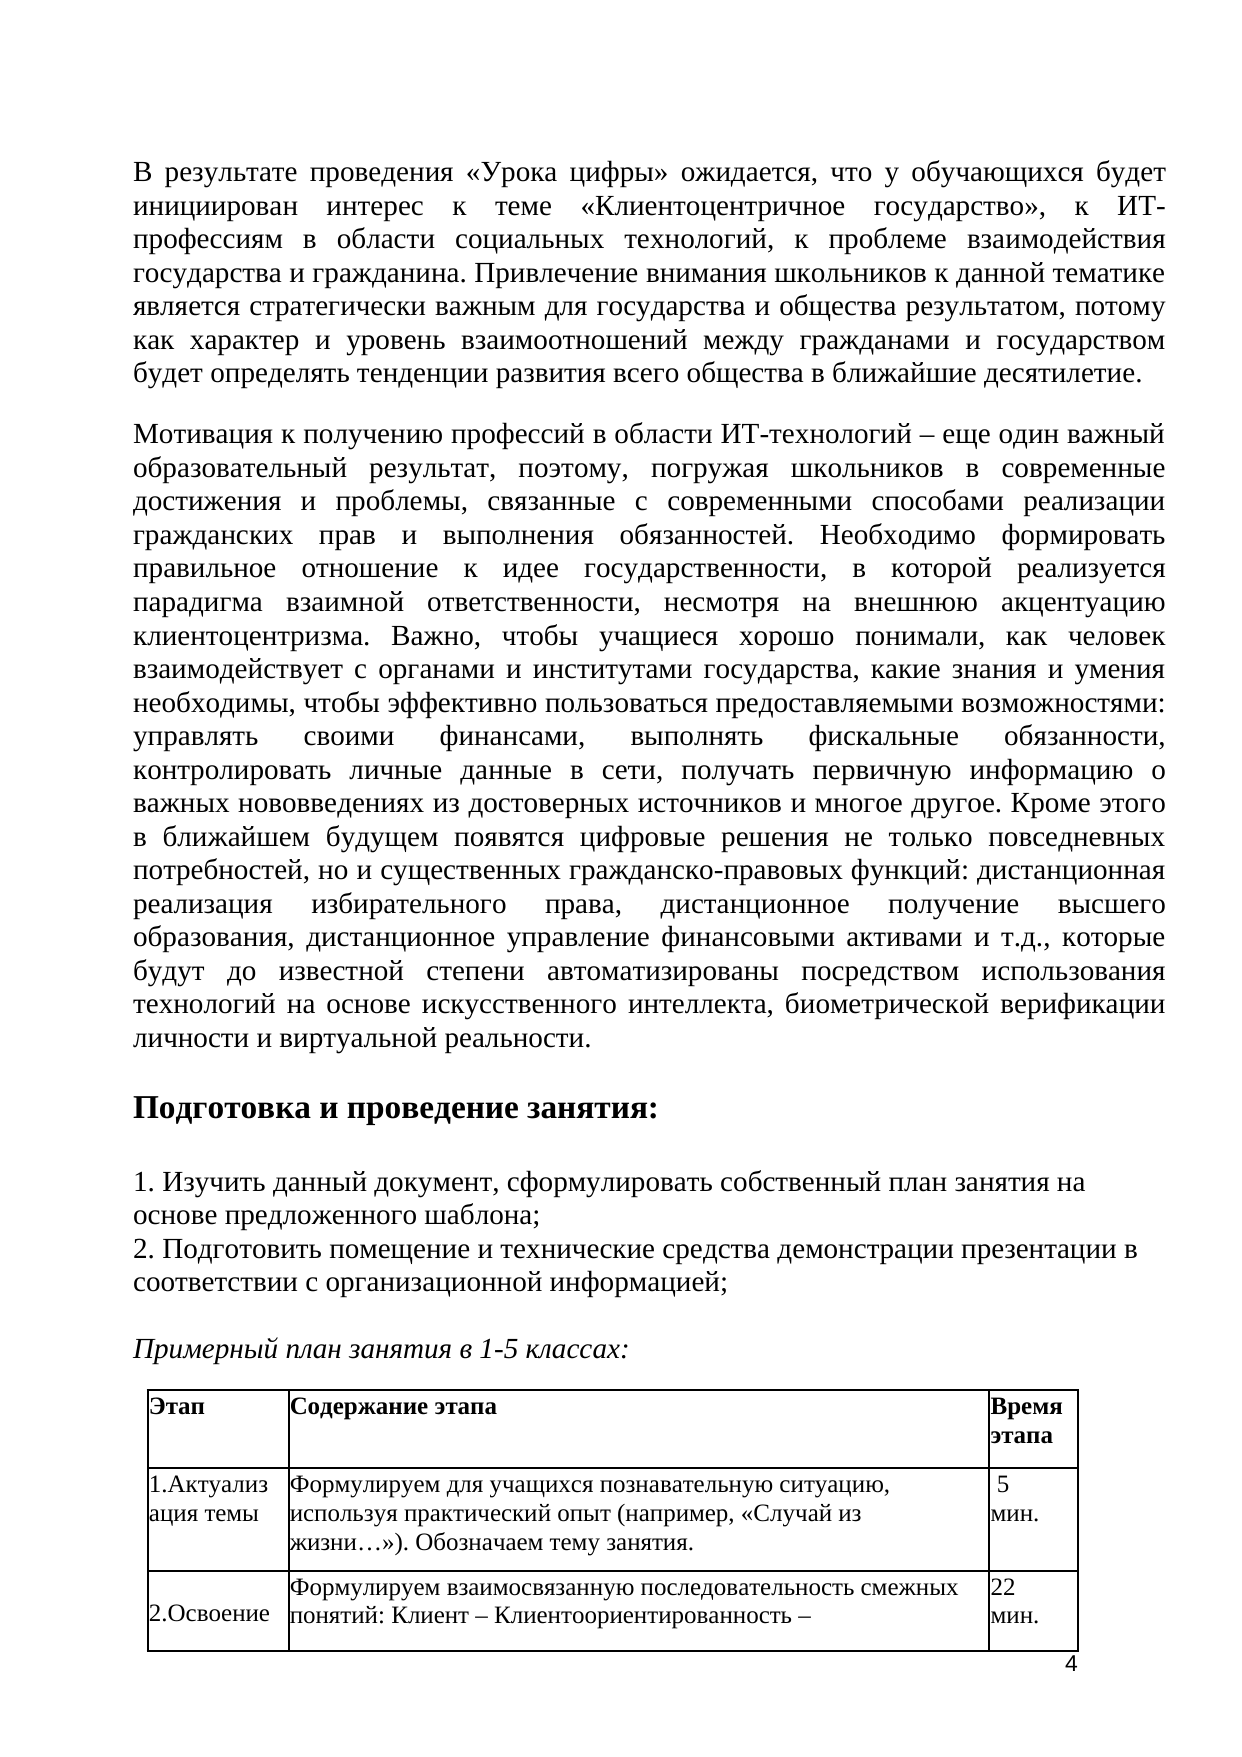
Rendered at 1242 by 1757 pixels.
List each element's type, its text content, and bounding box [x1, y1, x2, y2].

subtitle Мотивация к получению профессий в области ИТ-технологий – еще один важный образовательный результат, поэтому, погружая школьников в современные достижения и проблемы, связанные с современными способами реализации гражданских прав и выполнения обязанностей. Необходимо формировать правильное отношение к идее государственности, в которой реализуется парадигма взаимной ответственности, несмотря на внешнюю акцентуацию клиентоцентризма. Важно, чтобы учащиеся хорошо понимали, как человек взаимодействует с органами и институтами государства, какие знания и умения необходимы, чтобы эффективно пользоваться предоставляемыми возможностями: управлять своими финансами, выполнять фискальные обязанности, контролировать личные данные в сети, получать первичную информацию о важных нововведениях из достоверных источников и многое другое. Кроме этого в ближайшем будущем появятся цифровые решения не только повседневных потребностей, но и существенных гражданско-правовых функций: дистанционная реализация избирательного права, дистанционное получение высшего образования, дистанционное управление финансовыми активами и т.д., которые будут до известной степени автоматизированы посредством использования технологий на основе искусственного интеллекта, биометрической верификации личности и виртуальной реальности. [133, 416, 1167, 1054]
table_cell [149, 1572, 288, 1650]
table_cell 5 мин. [990, 1469, 1077, 1569]
text Примерный план занятия в 1-5 классах: [133, 1332, 1167, 1365]
table_header Этап [149, 1391, 288, 1467]
table_header Содержание этапа [290, 1391, 988, 1467]
table_header Время этапа [990, 1391, 1077, 1467]
table_cell Формулируем для учащихся познавательную ситуацию, используя практический опыт (например, «Случай из жизни…»). Обозначаем тему занятия. [290, 1469, 988, 1569]
table_cell 22 мин. [990, 1572, 1077, 1650]
subtitle В результате проведения «Урока цифры» ожидается, что у обучающихся будет инициирован интерес к теме «Клиентоцентричное государство», к ИТ-профессиям в области социальных технологий, к проблеме взаимодействия государства и гражданина. Привлечение внимания школьников к данной тематике является стратегически важным для государства и общества результатом, потому как характер и уровень взаимоотношений между гражданами и государством будет определять тенденции развития всего общества в ближайшие десятилетие. [133, 154, 1167, 389]
table_cell 1.Актуализация темы [149, 1469, 288, 1569]
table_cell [290, 1572, 988, 1650]
text 2. Подготовить помещение и технические средства демонстрации презентации в соответствии с организационной информацией; [133, 1231, 1167, 1298]
text Подготовка и проведение занятия: [133, 1087, 1167, 1126]
text 1. Изучить данный документ, сформулировать собственный план занятия на основе предложенного шаблона; [133, 1164, 1167, 1231]
